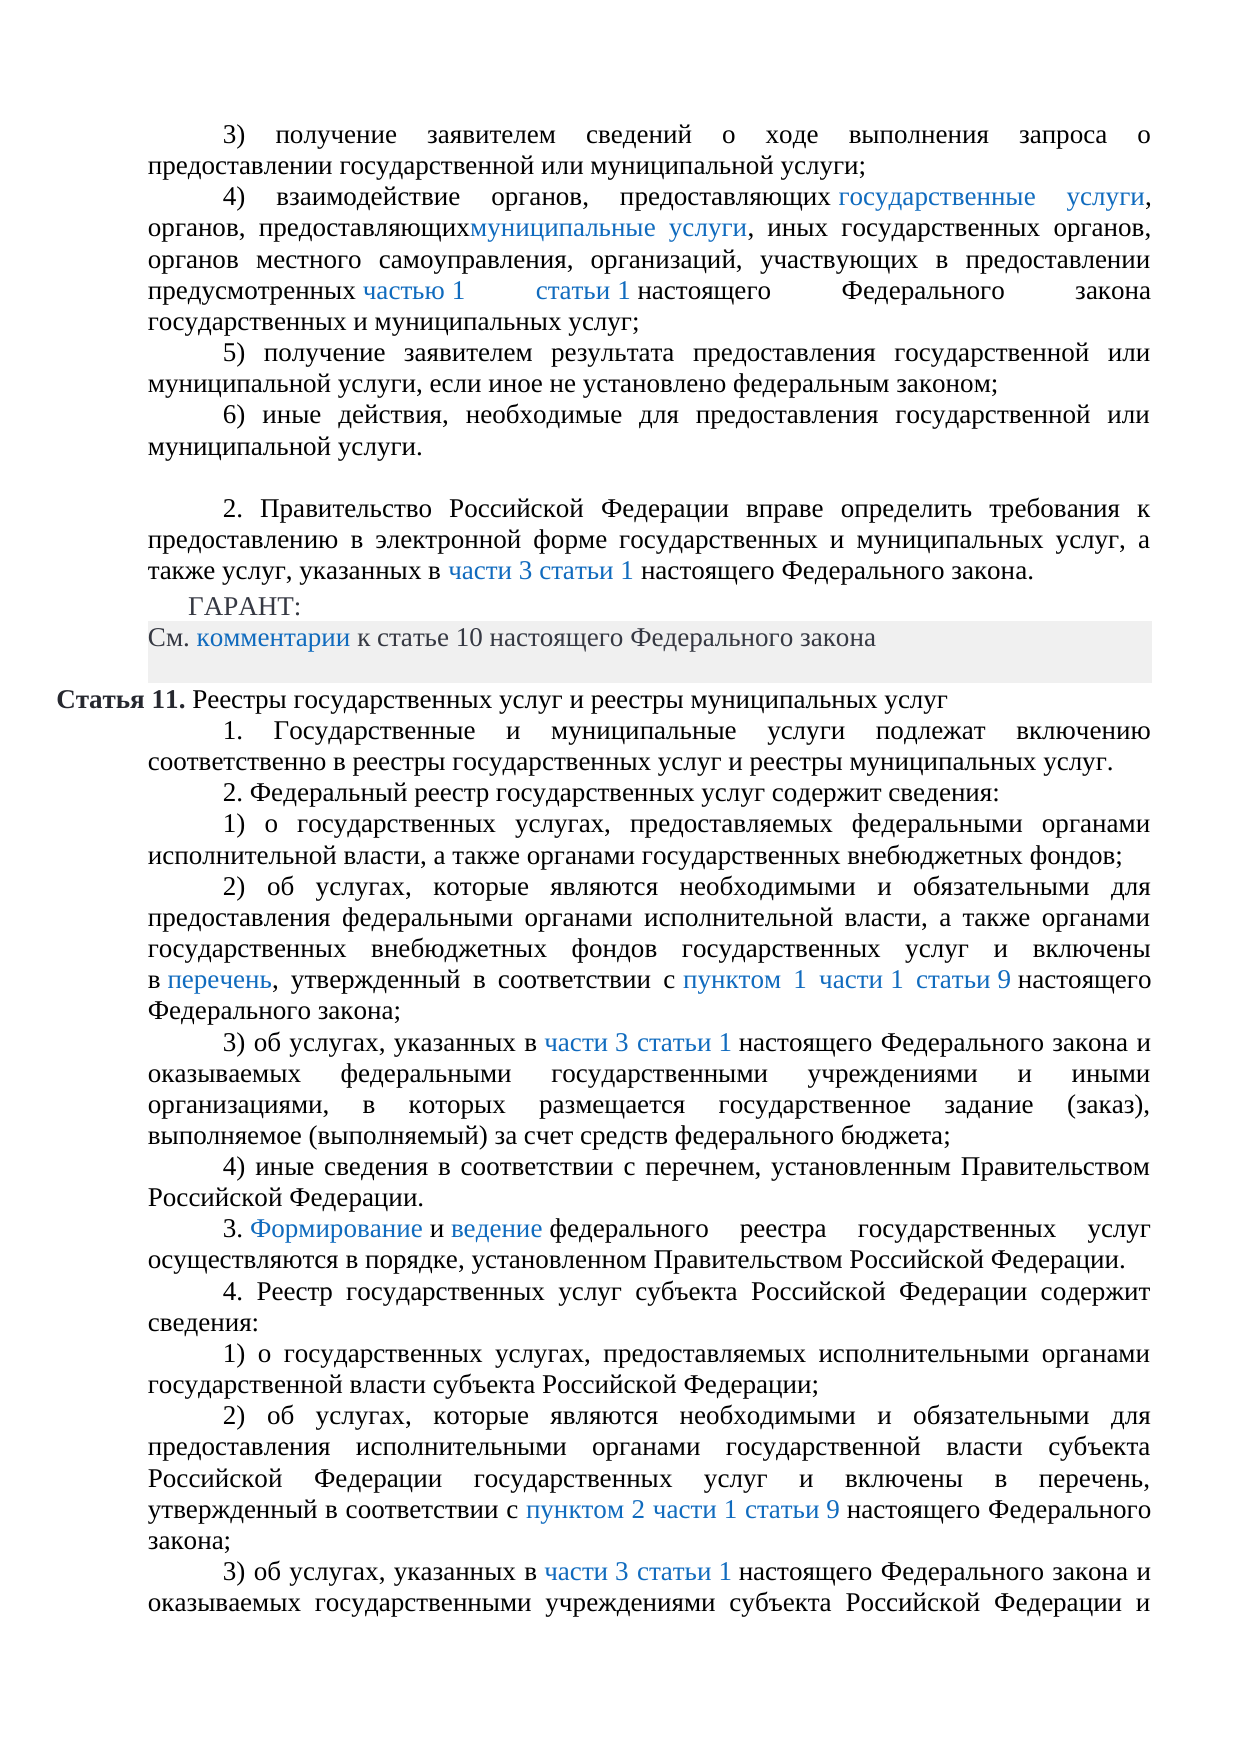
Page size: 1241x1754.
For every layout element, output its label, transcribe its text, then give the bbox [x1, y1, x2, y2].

text 3) об услугах, указанных в части 3 статьи 1 настоящего Федерального закона и оказываемых федеральными государственными учреждениями и иными организациями, в которых размещается государственное задание (заказ), выполняемое (выполняемый) за счет средств федерального бюджета; [148, 1026, 1152, 1150]
text 5) получение заявителем результата предоставления государственной или муниципальной услуги, если иное не установлено федеральным законом; [148, 336, 1152, 398]
text См. комментарии к статье 10 настоящего Федерального закона [148, 621, 1152, 652]
text 2. Правительство Российской Федерации вправе определить требования к предоставлению в электронной форме государственных и муниципальных услуг, а также услуг, указанных в части 3 статьи 1 настоящего Федерального закона. [148, 492, 1152, 585]
text 2. Федеральный реестр государственных услуг содержит сведения: [148, 776, 1152, 808]
text 2) об услугах, которые являются необходимыми и обязательными для предоставления федеральными органами исполнительной власти, а также органами государственных внебюджетных фондов государственных услуг и включены в перечень, утвержденный в соответствии с пунктом 1 части 1 статьи 9 настоящего Федерального закона; [148, 870, 1152, 1026]
text 4) взаимодействие органов, предоставляющих государственные услуги, органов, предоставляющихмуниципальные услуги, иных государственных органов, органов местного самоуправления, организаций, участвующих в предоставлении предусмотренных частью 1 статьи 1 настоящего Федерального закона государственных и муниципальных услуг; [148, 180, 1152, 336]
text 1. Государственные и муниципальные услуги подлежат включению соответственно в реестры государственных услуг и реестры муниципальных услуг. [148, 714, 1152, 776]
text 3. Формирование и ведение федерального реестра государственных услуг осуществляются в порядке, установленном Правительством Российской Федерации. [148, 1212, 1152, 1275]
text 6) иные действия, необходимые для предоставления государственной или муниципальной услуги. [148, 398, 1152, 461]
text Статья 11. Реестры государственных услуг и реестры муниципальных услуг [56, 683, 1152, 714]
text 4. Реестр государственных услуг субъекта Российской Федерации содержит сведения: [148, 1275, 1152, 1337]
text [148, 1555, 1152, 1617]
text 1) о государственных услугах, предоставляемых федеральными органами исполнительной власти, а также органами государственных внебюджетных фондов; [148, 808, 1152, 870]
text 2) об услугах, которые являются необходимыми и обязательными для предоставления исполнительными органами государственной власти субъекта Российской Федерации государственных услуг и включены в перечень, утвержденный в соответствии с пунктом 2 части 1 статьи 9 настоящего Федерального закона; [148, 1399, 1152, 1555]
text ГАРАНТ: [151, 589, 1146, 621]
text 3) получение заявителем сведений о ходе выполнения запроса о предоставлении государственной или муниципальной услуги; [148, 118, 1152, 180]
text 4) иные сведения в соответствии с перечнем, установленным Правительством Российской Федерации. [148, 1150, 1152, 1212]
text 1) о государственных услугах, предоставляемых исполнительными органами государственной власти субъекта Российской Федерации; [148, 1337, 1152, 1399]
